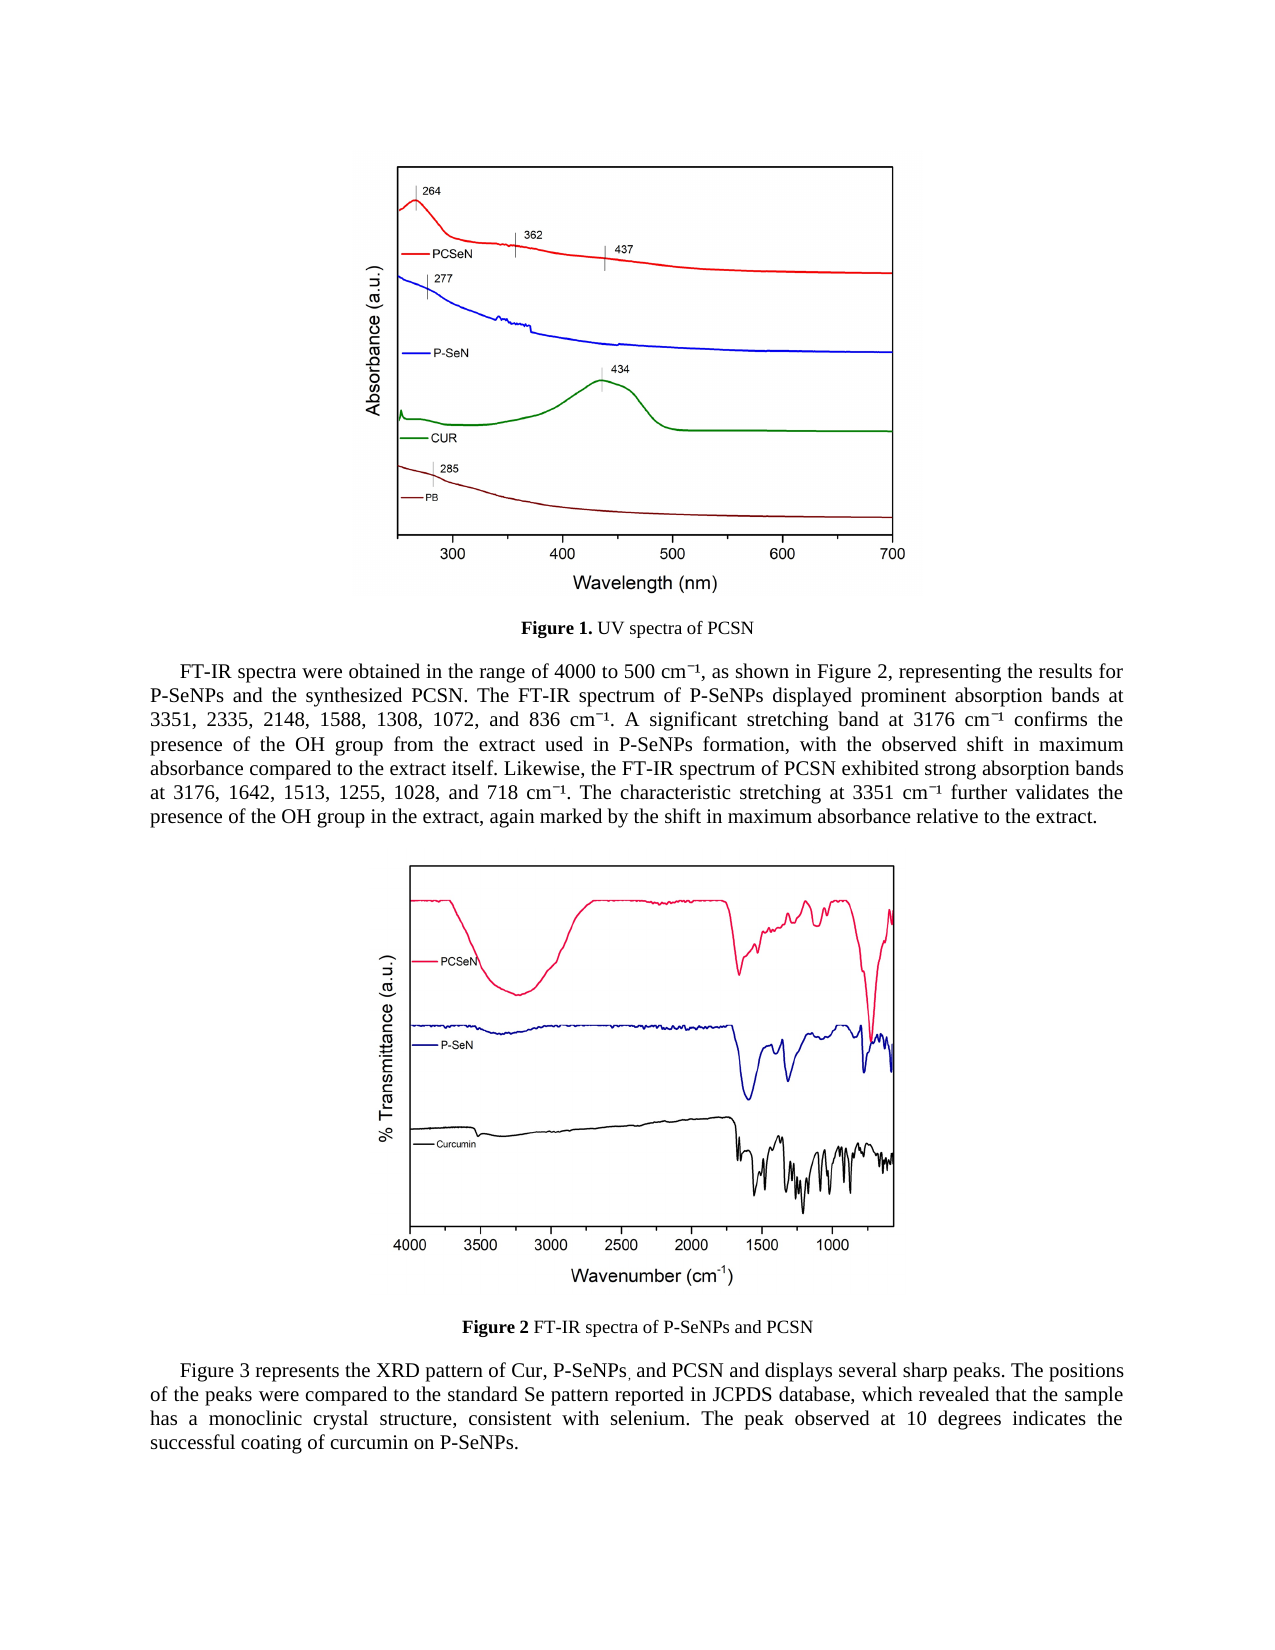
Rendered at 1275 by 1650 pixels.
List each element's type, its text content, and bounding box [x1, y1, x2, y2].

text Figure 3 represents the XRD pattern of Cur, P-SeNPs, and PCSN and displays several sharp peaks. The positions of the peaks were compared to the standard Se pattern reported in JCPDS database, which revealed that the sample has a monoclinic crystal structure, consistent with selenium. The peak observed at 10 degrees indicates the successful coating of curcumin on P-SeNPs. [150, 1358, 1125, 1454]
text Figure 1. UV spectra of PCSN [150, 617, 1125, 638]
text FT-IR spectra were obtained in the range of 4000 to 500 cm⁻¹, as shown in Figure 2, representing the results for P-SeNPs and the synthesized PCSN. The FT-IR spectrum of P-SeNPs displayed prominent absorption bands at 3351, 2335, 2148, 1588, 1308, 1072, and 836 cm⁻¹. A significant stretching band at 3176 cm⁻¹ confirms the presence of the OH group from the extract used in P-SeNPs formation, with the observed shift in maximum absorbance compared to the extract itself. Likewise, the FT-IR spectrum of PCSN exhibited strong absorption bands at 3176, 1642, 1513, 1255, 1028, and 718 cm⁻¹. The characteristic stretching at 3351 cm⁻¹ further validates the presence of the OH group in the extract, again marked by the shift in maximum absorbance relative to the extract. [150, 659, 1125, 828]
picture [369, 848, 906, 1295]
text Figure 2 FT-IR spectra of P-SeNPs and PCSN [150, 1316, 1125, 1337]
picture [351, 150, 924, 596]
